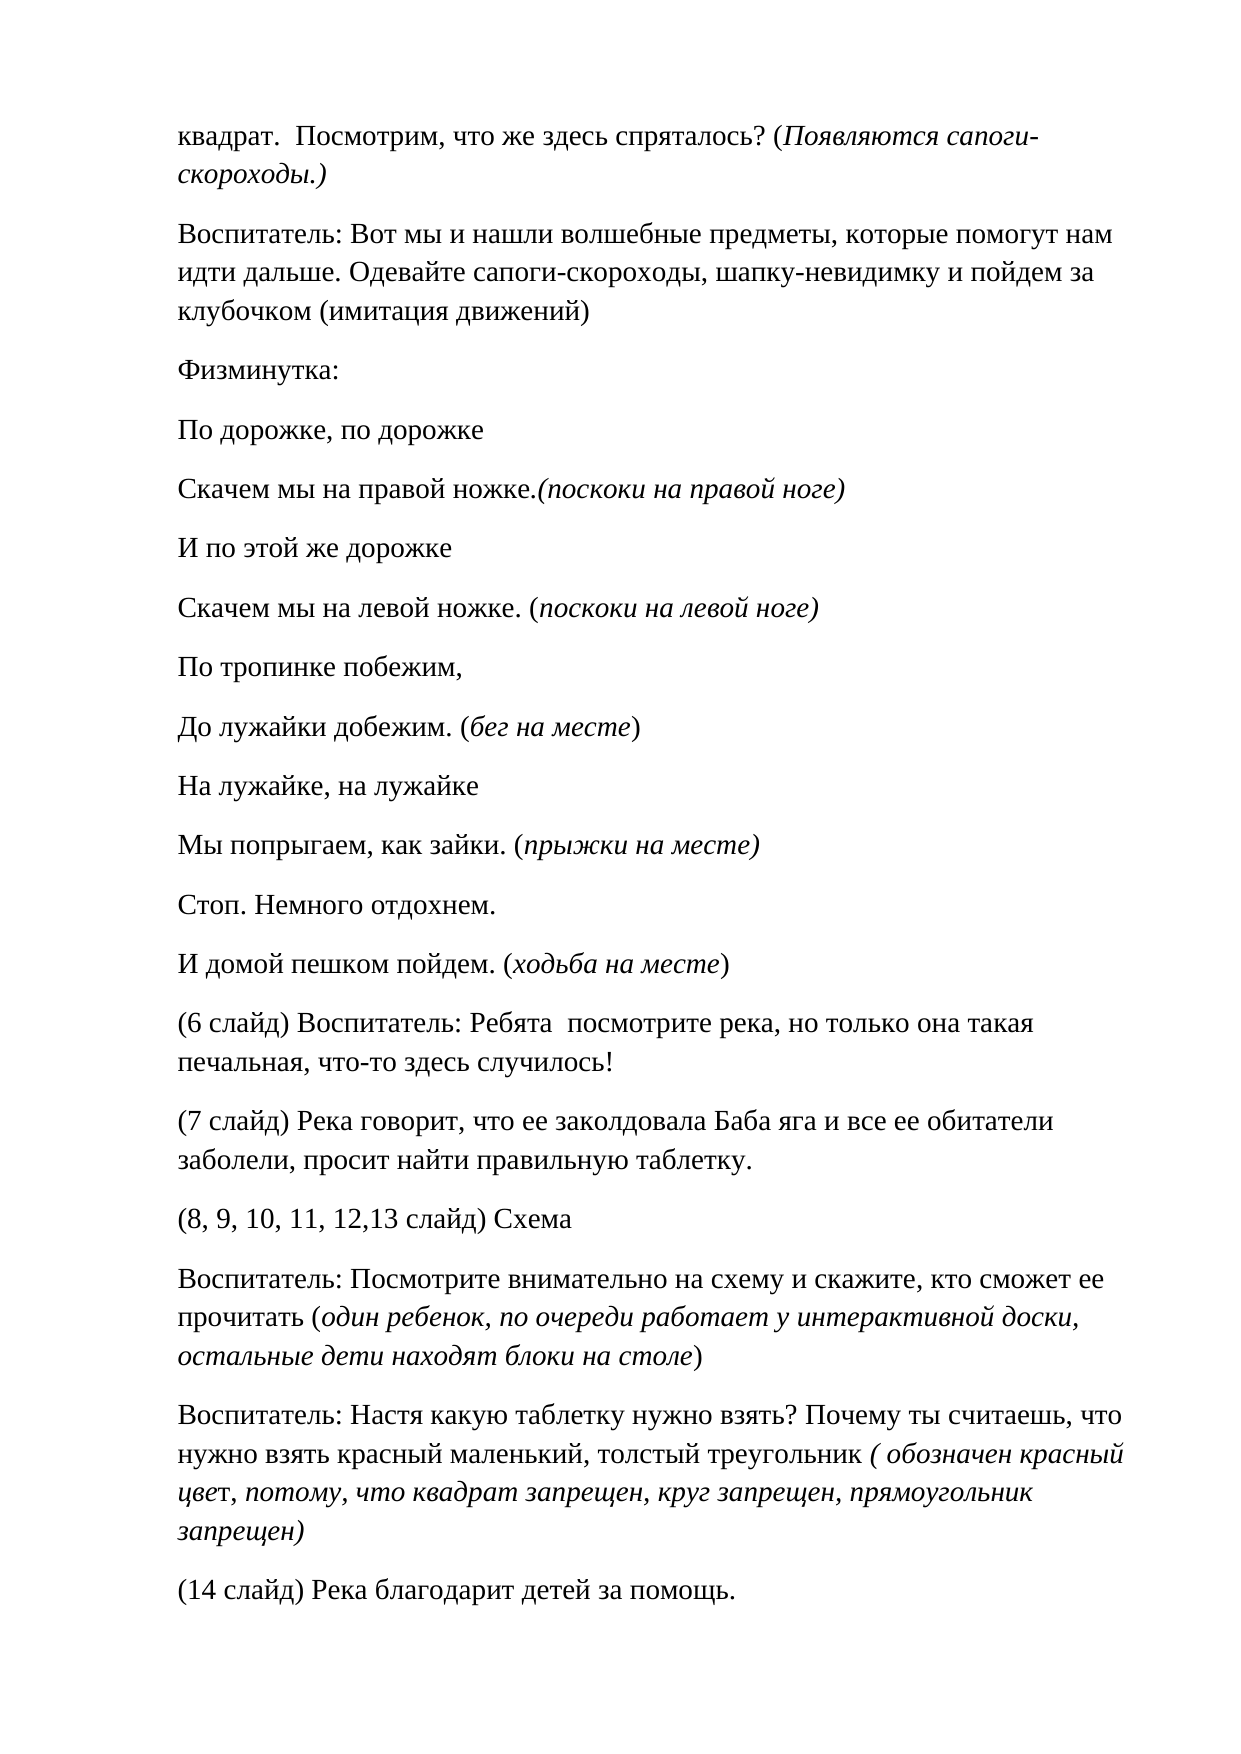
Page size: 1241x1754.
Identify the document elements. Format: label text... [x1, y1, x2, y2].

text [177, 118, 1152, 190]
text Воспитатель: Настя какую таблетку нужно взять? Почему ты считаешь, что нужно взять красный маленький, толстый треугольник ( обозначен красный цвет, потому, что квадрат запрещен, круг запрещен, прямоугольник запрещен) [177, 1397, 1152, 1546]
text Физминутка: [177, 352, 1152, 386]
text Воспитатель: Посмотрите внимательно на схему и скажите, кто сможет ее прочитать (один ребенок, по очереди работает у интерактивной доски, остальные дети находят блоки на столе) [177, 1261, 1152, 1371]
text И домой пешком пойдем. (ходьба на месте) [177, 946, 1152, 980]
text До лужайки добежим. (бег на месте) [177, 709, 1152, 742]
text (7 слайд) Река говорит, что ее заколдовала Баба яга и все ее обитатели заболели, просит найти правильную таблетку. [177, 1103, 1152, 1176]
text Скачем мы на левой ножке. (поскоки на левой ноге) [177, 590, 1152, 623]
text (14 слайд) Река благодарит детей за помощь. [177, 1572, 1152, 1606]
text Мы попрыгаем, как зайки. (прыжки на месте) [177, 827, 1152, 861]
text По дорожке, по дорожке [177, 412, 1152, 445]
text На лужайке, на лужайке [177, 768, 1152, 802]
text Скачем мы на правой ножке.(поскоки на правой ноге) [177, 471, 1152, 505]
text (8, 9, 10, 11, 12,13 слайд) Схема [177, 1201, 1152, 1235]
text (6 слайд) Воспитатель: Ребята посмотрите река, но только она такая печальная, что-то здесь случилось! [177, 1006, 1152, 1078]
text По тропинке побежим, [177, 649, 1152, 683]
text И по этой же дорожке [177, 531, 1152, 564]
text Стоп. Немного отдохнем. [177, 887, 1152, 920]
text Воспитатель: Вот мы и нашли волшебные предметы, которые помогут нам идти дальше. Одевайте сапоги-скороходы, шапку-невидимку и пойдем за клубочком (имитация движений) [177, 216, 1152, 327]
